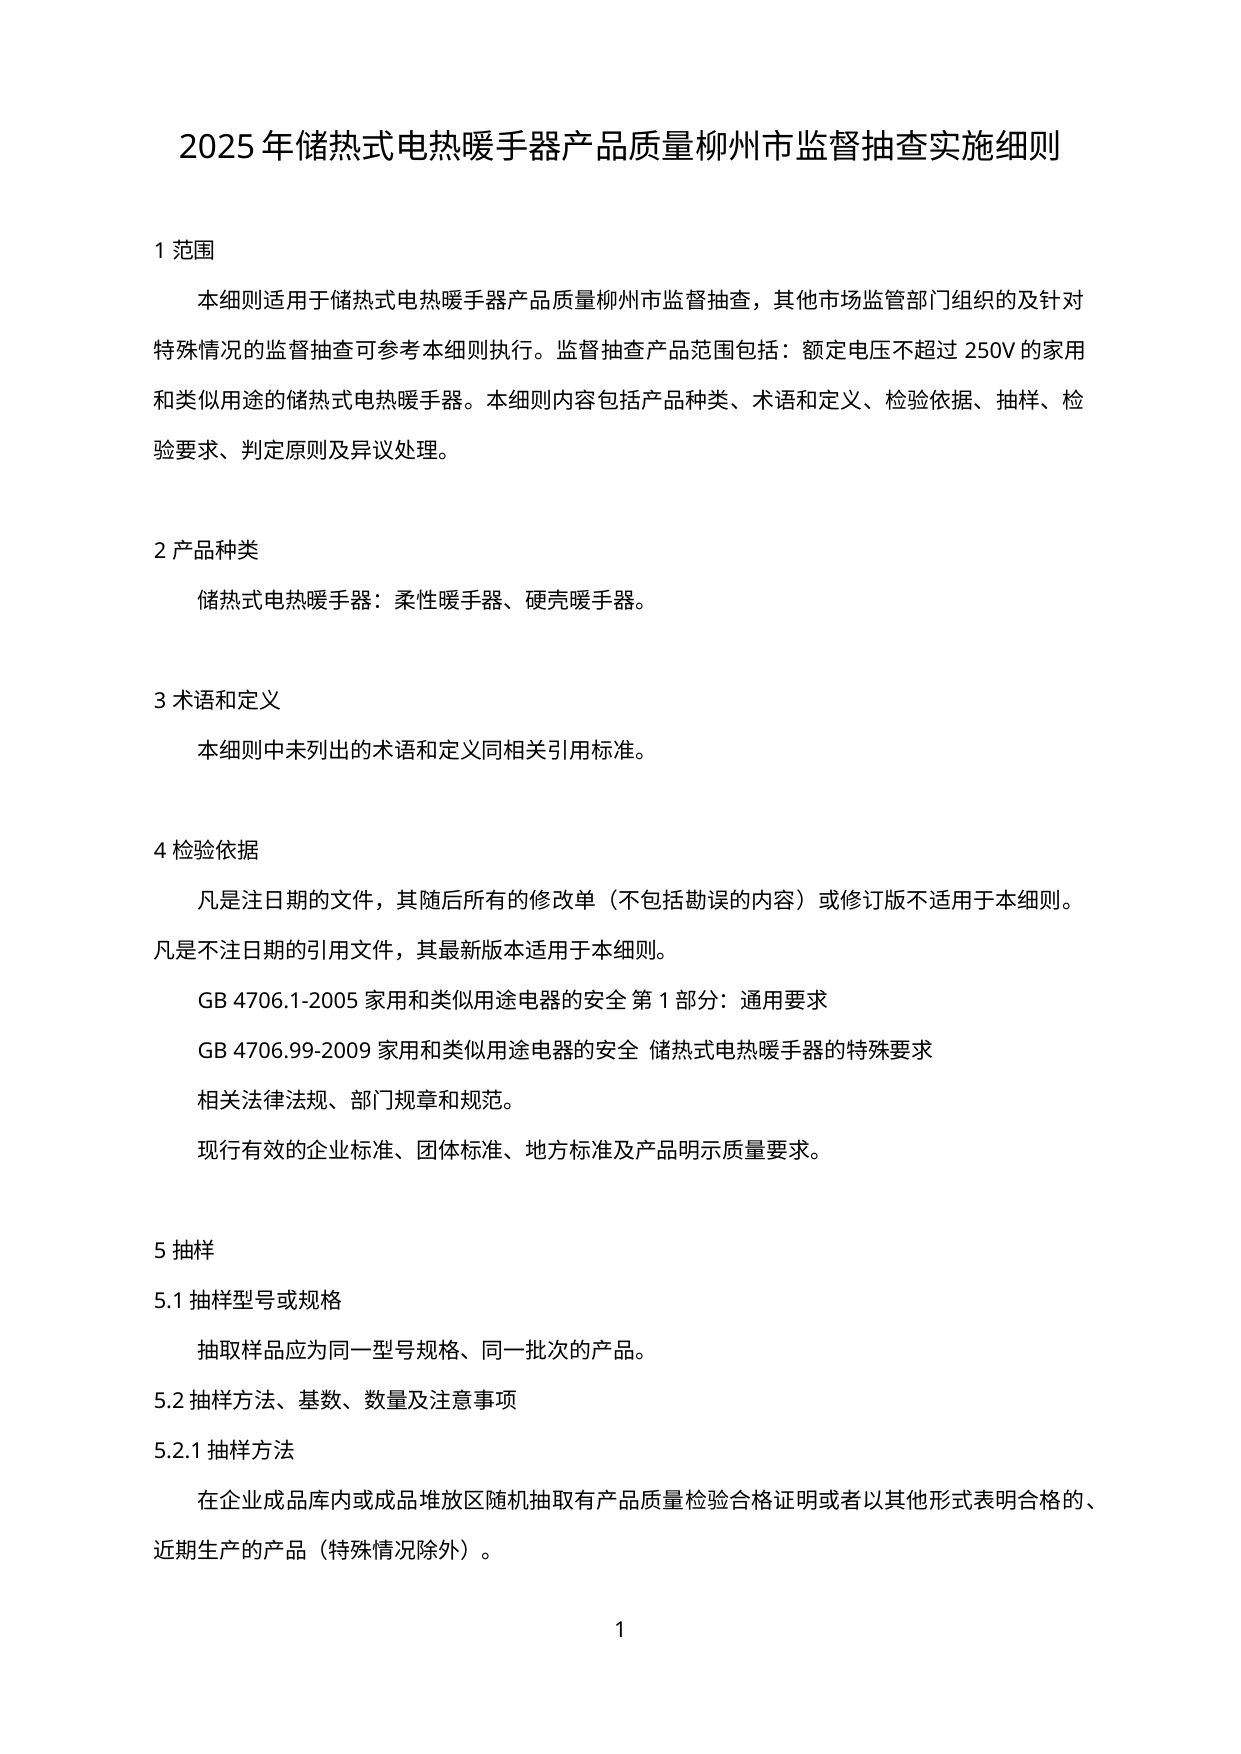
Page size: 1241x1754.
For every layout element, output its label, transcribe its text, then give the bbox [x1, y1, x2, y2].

text 现行有效的企业标准、团体标准、地方标准及产品明示质量要求。 [153, 1118, 1087, 1168]
text 在企业成品库内或成品堆放区随机抽取有产品质量检验合格证明或者以其他形式表明合格的、近期生产的产品（特殊情况除外）。 [153, 1468, 1087, 1568]
text GB 4706.1-2005 家用和类似用途电器的安全 第1部分：通用要求 [153, 968, 1087, 1018]
text 本细则适用于储热式电热暖手器产品质量柳州市监督抽查，其他市场监管部门组织的及针对特殊情况的监督抽查可参考本细则执行。监督抽查产品范围包括：额定电压不超过250V的家用和类似用途的储热式电热暖手器。本细则内容包括产品种类、术语和定义、检验依据、抽样、检验要求、判定原则及异议处理。 [153, 268, 1087, 468]
text 2025年储热式电热暖手器产品质量柳州市监督抽查实施细则 [153, 118, 1087, 168]
text GB 4706.99-2009 家用和类似用途电器的安全 储热式电热暖手器的特殊要求 [153, 1018, 1087, 1068]
text 抽取样品应为同一型号规格、同一批次的产品。 [153, 1318, 1087, 1368]
list 5 抽样 [153, 1218, 1087, 1268]
list 5.2.1抽样方法 [153, 1418, 1087, 1468]
text 储热式电热暖手器：柔性暖手器、硬壳暖手器。 [153, 568, 1087, 618]
text 相关法律法规、部门规章和规范。 [153, 1068, 1087, 1118]
text 凡是注日期的文件，其随后所有的修改单（不包括勘误的内容）或修订版不适用于本细则。凡是不注日期的引用文件，其最新版本适用于本细则。 [153, 868, 1087, 968]
list 4 检验依据 [153, 818, 1087, 868]
list 5.2抽样方法、基数、数量及注意事项 [153, 1368, 1087, 1418]
list 2 产品种类 [153, 518, 1087, 568]
list 1 范围 [153, 218, 1087, 268]
list 3 术语和定义 [153, 668, 1087, 718]
text 本细则中未列出的术语和定义同相关引用标准。 [153, 718, 1087, 768]
list 5.1抽样型号或规格 [153, 1268, 1087, 1318]
